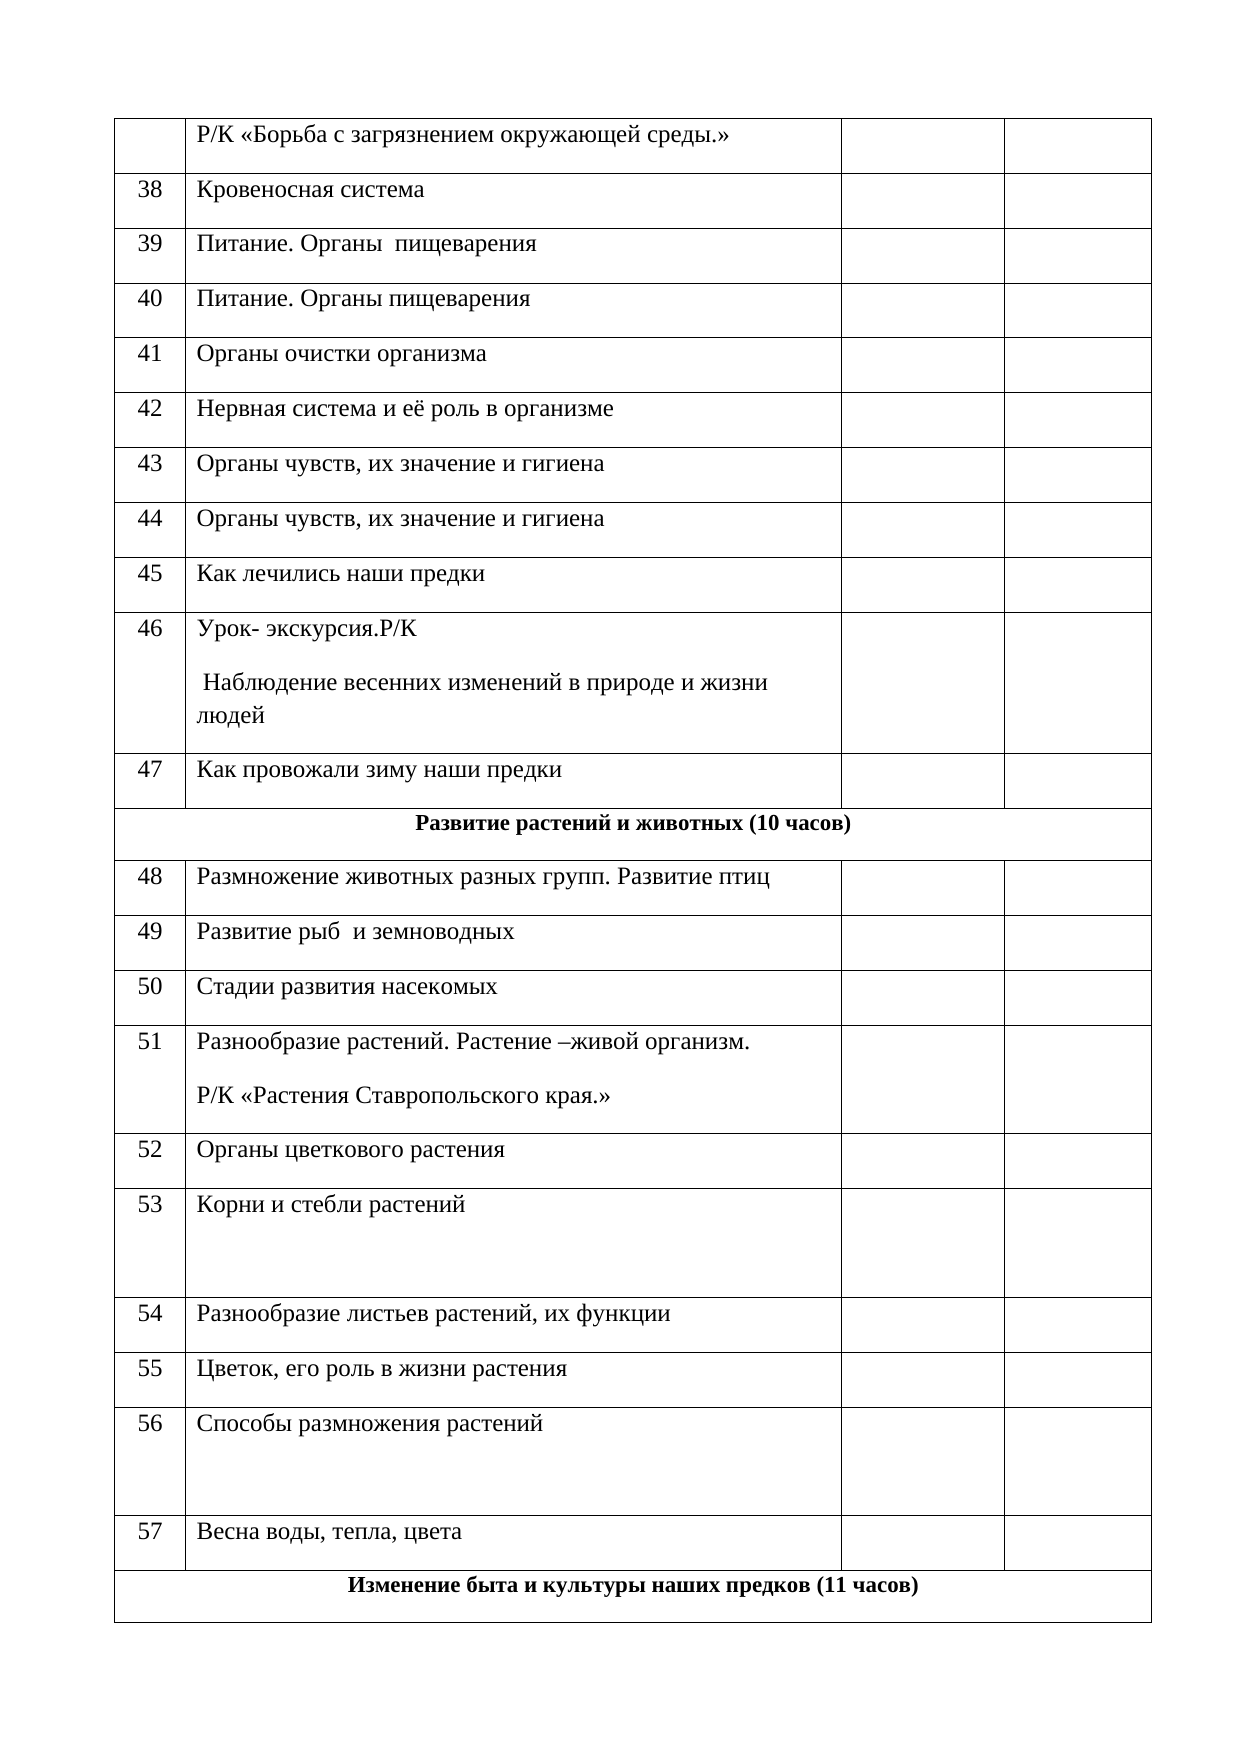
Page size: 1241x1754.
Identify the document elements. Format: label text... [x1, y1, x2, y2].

table_cell [842, 174, 1004, 227]
table_cell [842, 613, 1004, 753]
table_cell [842, 229, 1004, 282]
table_cell [1005, 503, 1151, 557]
table_cell [1005, 174, 1151, 227]
table_cell [1005, 1408, 1151, 1515]
table_cell 44 [115, 503, 185, 557]
table_cell [1005, 916, 1151, 970]
table_cell 50 [115, 971, 185, 1025]
table_cell [1005, 1026, 1151, 1133]
table_cell [842, 1353, 1004, 1407]
table_cell Развитие рыб и земноводных [186, 916, 841, 970]
table_cell [1005, 393, 1151, 447]
table_cell 56 [115, 1408, 185, 1515]
table_cell Органы чувств, их значение и гигиена [186, 503, 841, 557]
table_cell 48 [115, 861, 185, 915]
table_cell Весна воды, тепла, цвета [186, 1516, 841, 1570]
table_cell [1005, 1516, 1151, 1570]
table_cell [842, 393, 1004, 447]
table_cell Цветок, его роль в жизни растения [186, 1353, 841, 1407]
table_cell [1005, 754, 1151, 808]
table_cell 40 [115, 284, 185, 337]
table_cell Стадии развития насекомых [186, 971, 841, 1025]
table_cell 46 [115, 613, 185, 753]
table_cell [842, 916, 1004, 970]
table_cell 55 [115, 1353, 185, 1407]
table_cell Изменение быта и культуры наших предков (11 часов) [115, 1571, 1151, 1622]
table_cell 38 [115, 174, 185, 227]
table_cell [842, 971, 1004, 1025]
table_cell [1005, 861, 1151, 915]
table_cell 51 [115, 1026, 185, 1133]
table_cell [1005, 558, 1151, 612]
table_cell Урок- экскурсия.Р/К Наблюдение весенних изменений в природе и жизни людей [186, 613, 841, 753]
table_cell Питание. Органы пищеварения [186, 229, 841, 282]
table_cell [1005, 229, 1151, 282]
table_cell [842, 338, 1004, 392]
table_cell 49 [115, 916, 185, 970]
table_cell [842, 1516, 1004, 1570]
table_cell 43 [115, 448, 185, 502]
table_cell 41 [115, 338, 185, 392]
table_cell Разнообразие растений. Растение –живой организм. Р/К «Растения Ставропольского края.» [186, 1026, 841, 1133]
table_cell Органы очистки организма [186, 338, 841, 392]
table_cell [1005, 448, 1151, 502]
table_cell 53 [115, 1189, 185, 1297]
table_cell [842, 1298, 1004, 1352]
table_cell Способы размножения растений [186, 1408, 841, 1515]
table_cell Размножение животных разных групп. Развитие птиц [186, 861, 841, 915]
table_cell 52 [115, 1134, 185, 1188]
table_cell [1005, 971, 1151, 1025]
table_cell Развитие растений и животных (10 часов) [115, 809, 1151, 860]
table_cell [842, 754, 1004, 808]
table_cell [1005, 284, 1151, 337]
table_cell [1005, 613, 1151, 753]
table_cell [1005, 1298, 1151, 1352]
table_cell [1005, 119, 1151, 173]
table_cell [1005, 1189, 1151, 1297]
table_cell [1005, 1134, 1151, 1188]
table_cell 42 [115, 393, 185, 447]
table_cell [1005, 338, 1151, 392]
table_cell [842, 861, 1004, 915]
table_cell Как провожали зиму наши предки [186, 754, 841, 808]
table_cell Как лечились наши предки [186, 558, 841, 612]
table_cell [842, 558, 1004, 612]
table_cell 54 [115, 1298, 185, 1352]
table_cell 57 [115, 1516, 185, 1570]
table_cell Питание. Органы пищеварения [186, 284, 841, 337]
table_cell Корни и стебли растений [186, 1189, 841, 1297]
table_cell Органы цветкового растения [186, 1134, 841, 1188]
table_cell [842, 448, 1004, 502]
table_cell [842, 1134, 1004, 1188]
table_cell Нервная система и её роль в организме [186, 393, 841, 447]
table_cell [1005, 1353, 1151, 1407]
table_cell [842, 503, 1004, 557]
table_cell [842, 1189, 1004, 1297]
table_cell [842, 119, 1004, 173]
table_cell 45 [115, 558, 185, 612]
table_cell [842, 1026, 1004, 1133]
table_cell 37 [115, 119, 185, 173]
table_cell Разнообразие листьев растений, их функции [186, 1298, 841, 1352]
table_cell Кровеносная система [186, 174, 841, 227]
table_cell 47 [115, 754, 185, 808]
table_cell [842, 1408, 1004, 1515]
table_cell 39 [115, 229, 185, 282]
table_cell Органы чувств, их значение и гигиена [186, 448, 841, 502]
table_cell [842, 284, 1004, 337]
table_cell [186, 119, 841, 173]
